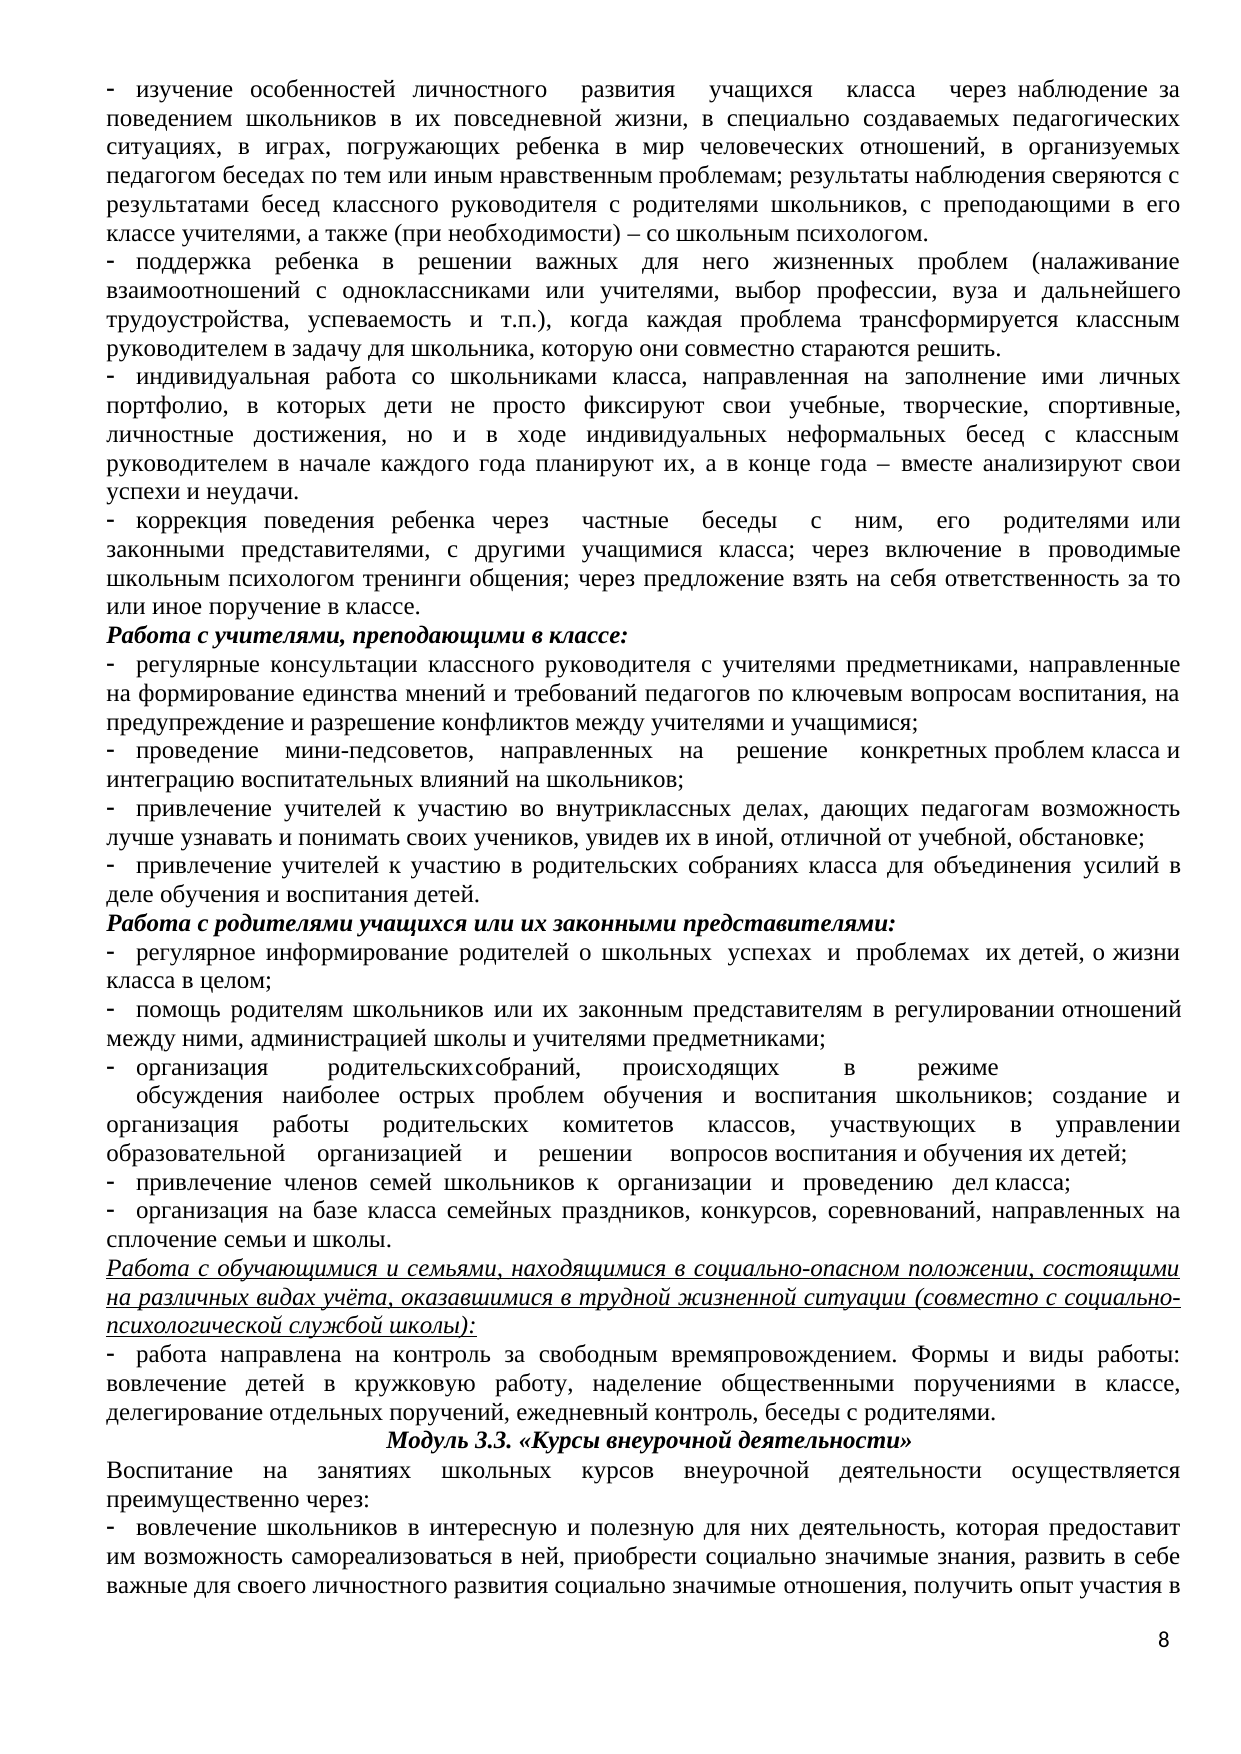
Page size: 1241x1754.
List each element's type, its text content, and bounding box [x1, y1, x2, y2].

list привлечение учителей к участию в родительских собраниях класса для объединения усилий в деле обучения и воспитания детей. [106, 851, 1181, 908]
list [106, 1512, 1181, 1599]
list поддержка ребенка в решении важных для него жизненных проблем (налаживание взаимоотношений с одноклассниками или учителями, выбор профессии, вуза и дальнейшего трудоустройства, успеваемость и т.п.), когда каждая проблема трансформируется классным руководителем в задачу для школьника, которую они совместно стараются решить. [106, 246, 1181, 361]
text Воспитание на занятиях школьных курсов внеурочной деятельности осуществляется преимущественно через: [106, 1455, 1181, 1512]
list привлечение членов семей школьников к организации и проведению дел класса; [106, 1167, 1180, 1196]
list проведение мини-педсоветов, направленных на решение конкретных проблем класса и интеграцию воспитательных влияний на школьников; [106, 736, 1180, 793]
list индивидуальная работа со школьниками класса, направленная на заполнение ими личных портфолио, в которых дети не просто фиксируют свои учебные, творческие, спортивные, личностные достижения, но и в ходе индивидуальных неформальных бесед с классным руководителем в начале каждого года планируют их, а в конце года – вместе анализируют свои успехи и неудачи. [106, 361, 1181, 505]
list помощь родителям школьников или их законным представителям в регулировании отношений между ними, администрацией школы и учителями предметниками; [106, 994, 1181, 1052]
list привлечение учителей к участию во внутриклассных делах, дающих педагогам возможность лучше узнавать и понимать своих учеников, увидев их в иной, отличной от учебной, обстановке; [106, 793, 1181, 851]
list организация родительских собраний, происходящих в режиме обсуждения наиболее острых проблем обучения и воспитания школьников; создание и организация работы родительских комитетов классов, участвующих в управлении образовательной организацией и решении вопросов воспитания и обучения их детей; [106, 1052, 1180, 1167]
list регулярные консультации классного руководителя с учителями предметниками, направленные на формирование единства мнений и требований педагогов по ключевым вопросам воспитания, на предупреждение и разрешение конфликтов между учителями и учащимися; [106, 649, 1181, 736]
text Работа с обучающимися и семьями, находящимися в социально-опасном положении, состоящими на различных видах учёта, оказавшимися в трудной жизненной ситуации (совместно с социально-психологической службой школы): [106, 1308, 1181, 1339]
text Работа с учителями, преподающими в классе: [106, 620, 1192, 649]
text Работа с обучающимися и семьями, находящимися в социально-опасном положении, состоящими на различных видах учёта, оказавшимися в трудной жизненной ситуации (совместно с социально-психологической службой школы): [106, 1253, 1181, 1307]
list организация на базе класса семейных праздников, конкурсов, соревнований, направленных на сплочение семьи и школы. [106, 1196, 1180, 1253]
list регулярное информирование родителей о школьных успехах и проблемах их детей, о жизни класса в целом; [106, 937, 1180, 994]
text Модуль 3.3. «Курсы внеурочной деятельности» [106, 1426, 1192, 1455]
text Работа с родителями учащихся или их законными представителями: [106, 908, 1192, 937]
list коррекция поведения ребенка через частные беседы с ним, его родителями или законными представителями, с другими учащимися класса; через включение в проводимые школьным психологом тренинги общения; через предложение взять на себя ответственность за то или иное поручение в классе. [106, 505, 1181, 620]
list работа направлена на контроль за свободным времяпровождением. Формы и виды работы: вовлечение детей в кружковую работу, наделение общественными поручениями в классе, делегирование отдельных поручений, ежедневный контроль, беседы с родителями. [106, 1339, 1181, 1426]
list изучение особенностей личностного развития учащихся класса через наблюдение за поведением школьников в их повседневной жизни, в специально создаваемых педагогических ситуациях, в играх, погружающих ребенка в мир человеческих отношений, в организуемых педагогом беседах по тем или иным нравственным проблемам; результаты наблюдения сверяются с результатами бесед классного руководителя с родителями школьников, с преподающими в его классе учителями, а также (при необходимости) – со школьным психологом. [106, 74, 1180, 246]
